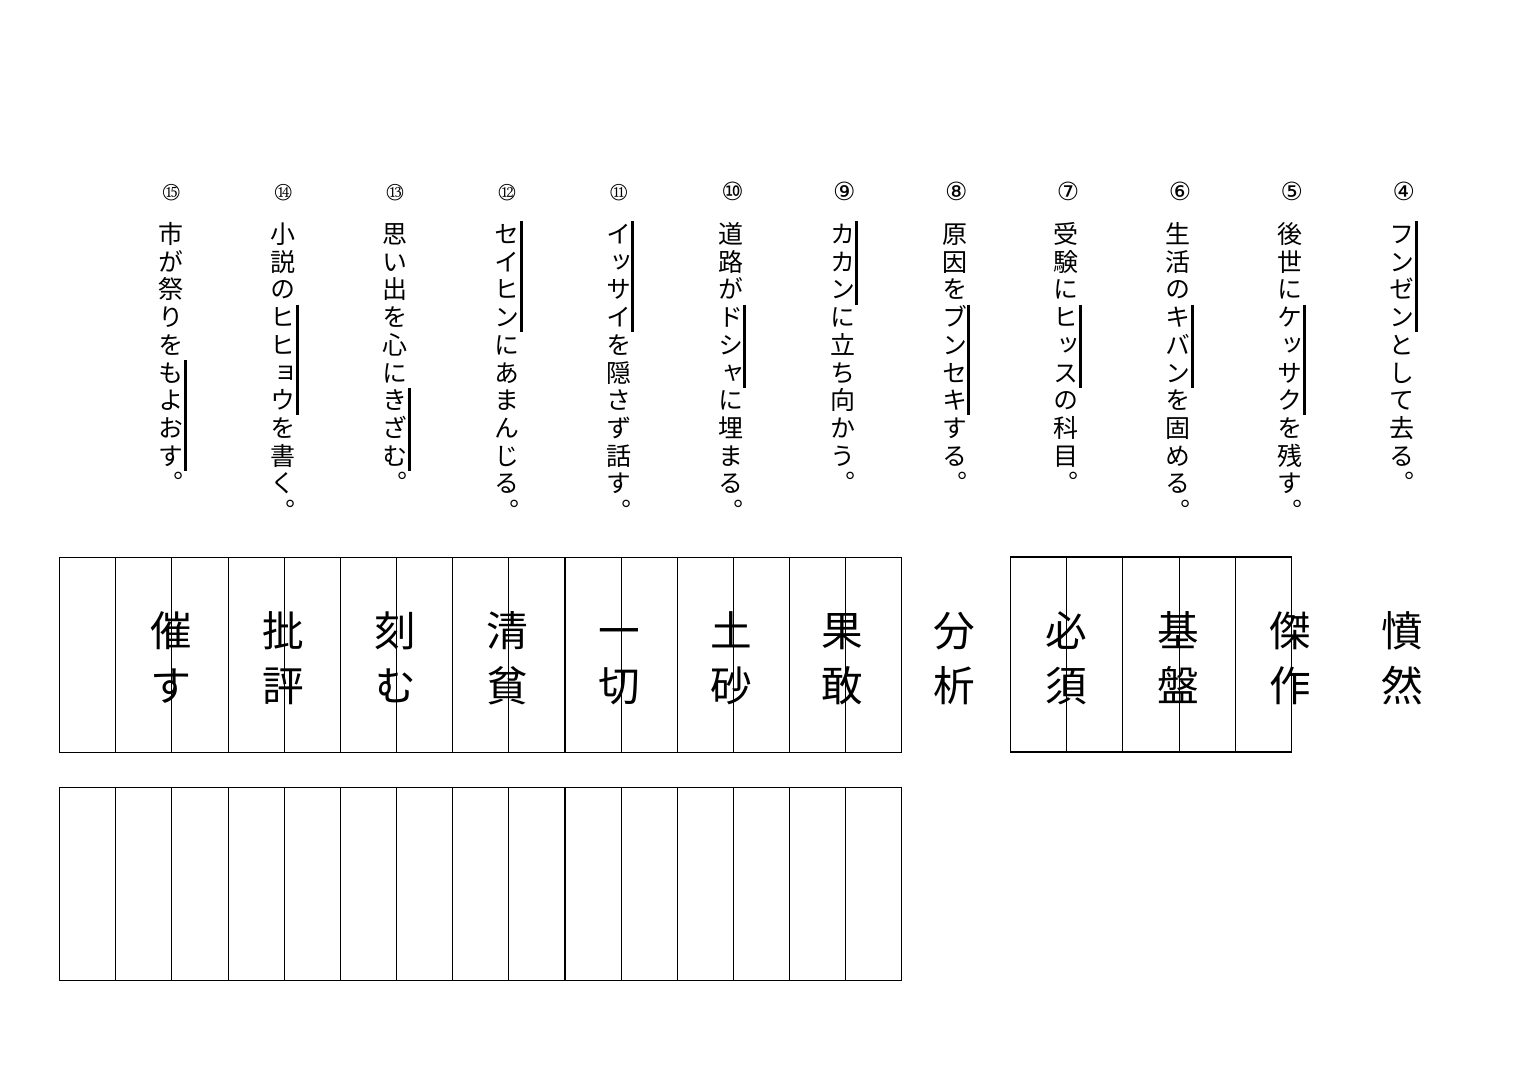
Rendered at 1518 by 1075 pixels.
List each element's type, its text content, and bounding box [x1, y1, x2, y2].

text ⑭ 小説のヒヒョウを書く。 批評 [227, 166, 339, 969]
text ⑮ 市が祭りをもよおす。 催す [116, 166, 227, 969]
text ⑦ 受験にヒッスの科目。 必須 [1011, 166, 1122, 969]
text ⑩ 道路がドシャに埋まる。 土砂 [675, 166, 787, 969]
text ⑫ セイヒンにあまんじる。 清貧 [451, 166, 563, 969]
text ⑨ カカンに立ち向かう。 果敢 [787, 166, 899, 969]
text ⑧ 原因をブンセキする。 分析 [899, 166, 1011, 969]
text ⑥ 生活のキバンを固める。 基盤 [1122, 166, 1234, 969]
text ⑤ 後世にケッサクを残す。 傑作 [1234, 166, 1346, 969]
text ⑬ 思い出を心にきざむ。 刻む [339, 166, 451, 969]
text ④ フンゼンとして去る。 憤然 [1346, 166, 1458, 969]
text ⑪ イッサイを隠さず話す。 一切 [563, 166, 675, 969]
